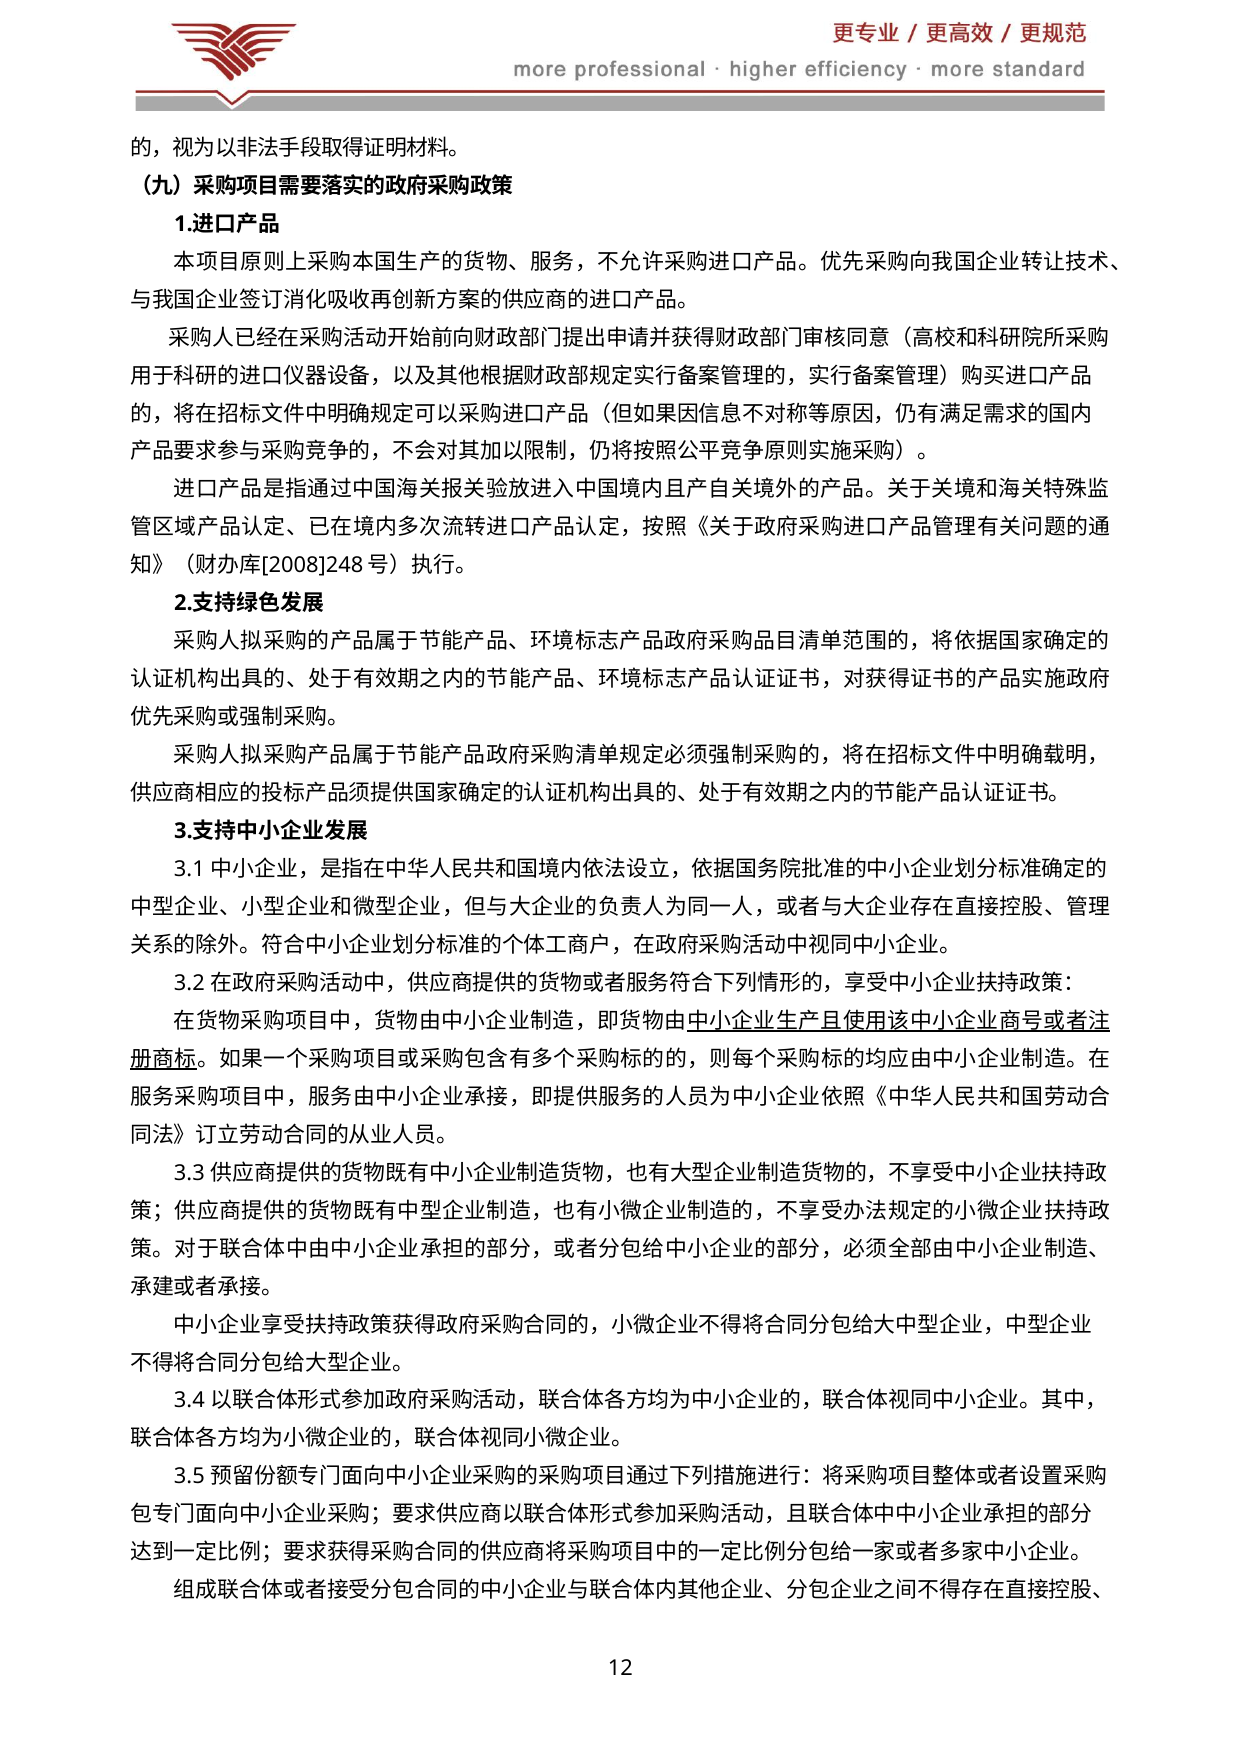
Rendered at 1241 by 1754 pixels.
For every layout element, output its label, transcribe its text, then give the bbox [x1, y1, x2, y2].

text 本项目原则上采购本国生产的货物、服务，不允许采购进口产品。优先采购向我国企业转让技术、与我国企业签订消化吸收再创新方案的供应商的进口产品。 [130, 244, 1110, 313]
text 采购人拟采购的产品属于节能产品、环境标志产品政府采购品目清单范围的，将依据国家确定的认证机构出具的、处于有效期之内的节能产品、环境标志产品认证证书，对获得证书的产品实施政府优先采购或强制采购。 [130, 623, 1110, 731]
text 1.进口产品 [130, 206, 1110, 237]
text 中小企业享受扶持政策获得政府采购合同的，小微企业不得将合同分包给大中型企业，中型企业不得将合同分包给大型企业。 [130, 1307, 1110, 1376]
text 3.支持中小企业发展 [130, 813, 1110, 845]
text 3.3 供应商提供的货物既有中小企业制造货物，也有大型企业制造货物的，不享受中小企业扶持政策；供应商提供的货物既有中型企业制造，也有小微企业制造的，不享受办法规定的小微企业扶持政策。对于联合体中由中小企业承担的部分，或者分包给中小企业的部分，必须全部由中小企业制造、承建或者承接。 [130, 1155, 1110, 1300]
text 在货物采购项目中，货物由中小企业制造，即货物由中小企业生产且使用该中小企业商号或者注册商标。如果一个采购项目或采购包含有多个采购标的的，则每个采购标的均应由中小企业制造。在服务采购项目中，服务由中小企业承接，即提供服务的人员为中小企业依照《中华人民共和国劳动合同法》订立劳动合同的从业人员。 [130, 1003, 1110, 1148]
picture [135, 0, 1105, 111]
text 3.1 中小企业，是指在中华人民共和国境内依法设立，依据国务院批准的中小企业划分标准确定的中型企业、小型企业和微型企业，但与大企业的负责人为同一人，或者与大企业存在直接控股、管理关系的除外。符合中小企业划分标准的个体工商户，在政府采购活动中视同中小企业。 [130, 851, 1110, 959]
text （九）采购项目需要落实的政府采购政策 [130, 168, 1110, 199]
text 3.5 预留份额专门面向中小企业采购的采购项目通过下列措施进行：将采购项目整体或者设置采购包专门面向中小企业采购；要求供应商以联合体形式参加采购活动，且联合体中中小企业承担的部分达到一定比例；要求获得采购合同的供应商将采购项目中的一定比例分包给一家或者多家中小企业。 [130, 1458, 1110, 1566]
text 采购人拟采购产品属于节能产品政府采购清单规定必须强制采购的，将在招标文件中明确载明，供应商相应的投标产品须提供国家确定的认证机构出具的、处于有效期之内的节能产品认证证书。 [130, 737, 1110, 807]
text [130, 1572, 1110, 1604]
text 3.2 在政府采购活动中，供应商提供的货物或者服务符合下列情形的，享受中小企业扶持政策： [130, 965, 1110, 997]
text 2.支持绿色发展 [130, 585, 1110, 617]
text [130, 130, 1110, 162]
text 采购人已经在采购活动开始前向财政部门提出申请并获得财政部门审核同意（高校和科研院所采购用于科研的进口仪器设备，以及其他根据财政部规定实行备案管理的，实行备案管理）购买进口产品的，将在招标文件中明确规定可以采购进口产品（但如果因信息不对称等原因，仍有满足需求的国内产品要求参与采购竞争的，不会对其加以限制，仍将按照公平竞争原则实施采购）。 [130, 320, 1110, 465]
text 进口产品是指通过中国海关报关验放进入中国境内且产自关境外的产品。关于关境和海关特殊监管区域产品认定、已在境内多次流转进口产品认定，按照《关于政府采购进口产品管理有关问题的通知》（财办库[2008]248号）执行。 [130, 471, 1110, 579]
text 3.4 以联合体形式参加政府采购活动，联合体各方均为中小企业的，联合体视同中小企业。其中，联合体各方均为小微企业的，联合体视同小微企业。 [130, 1382, 1110, 1452]
